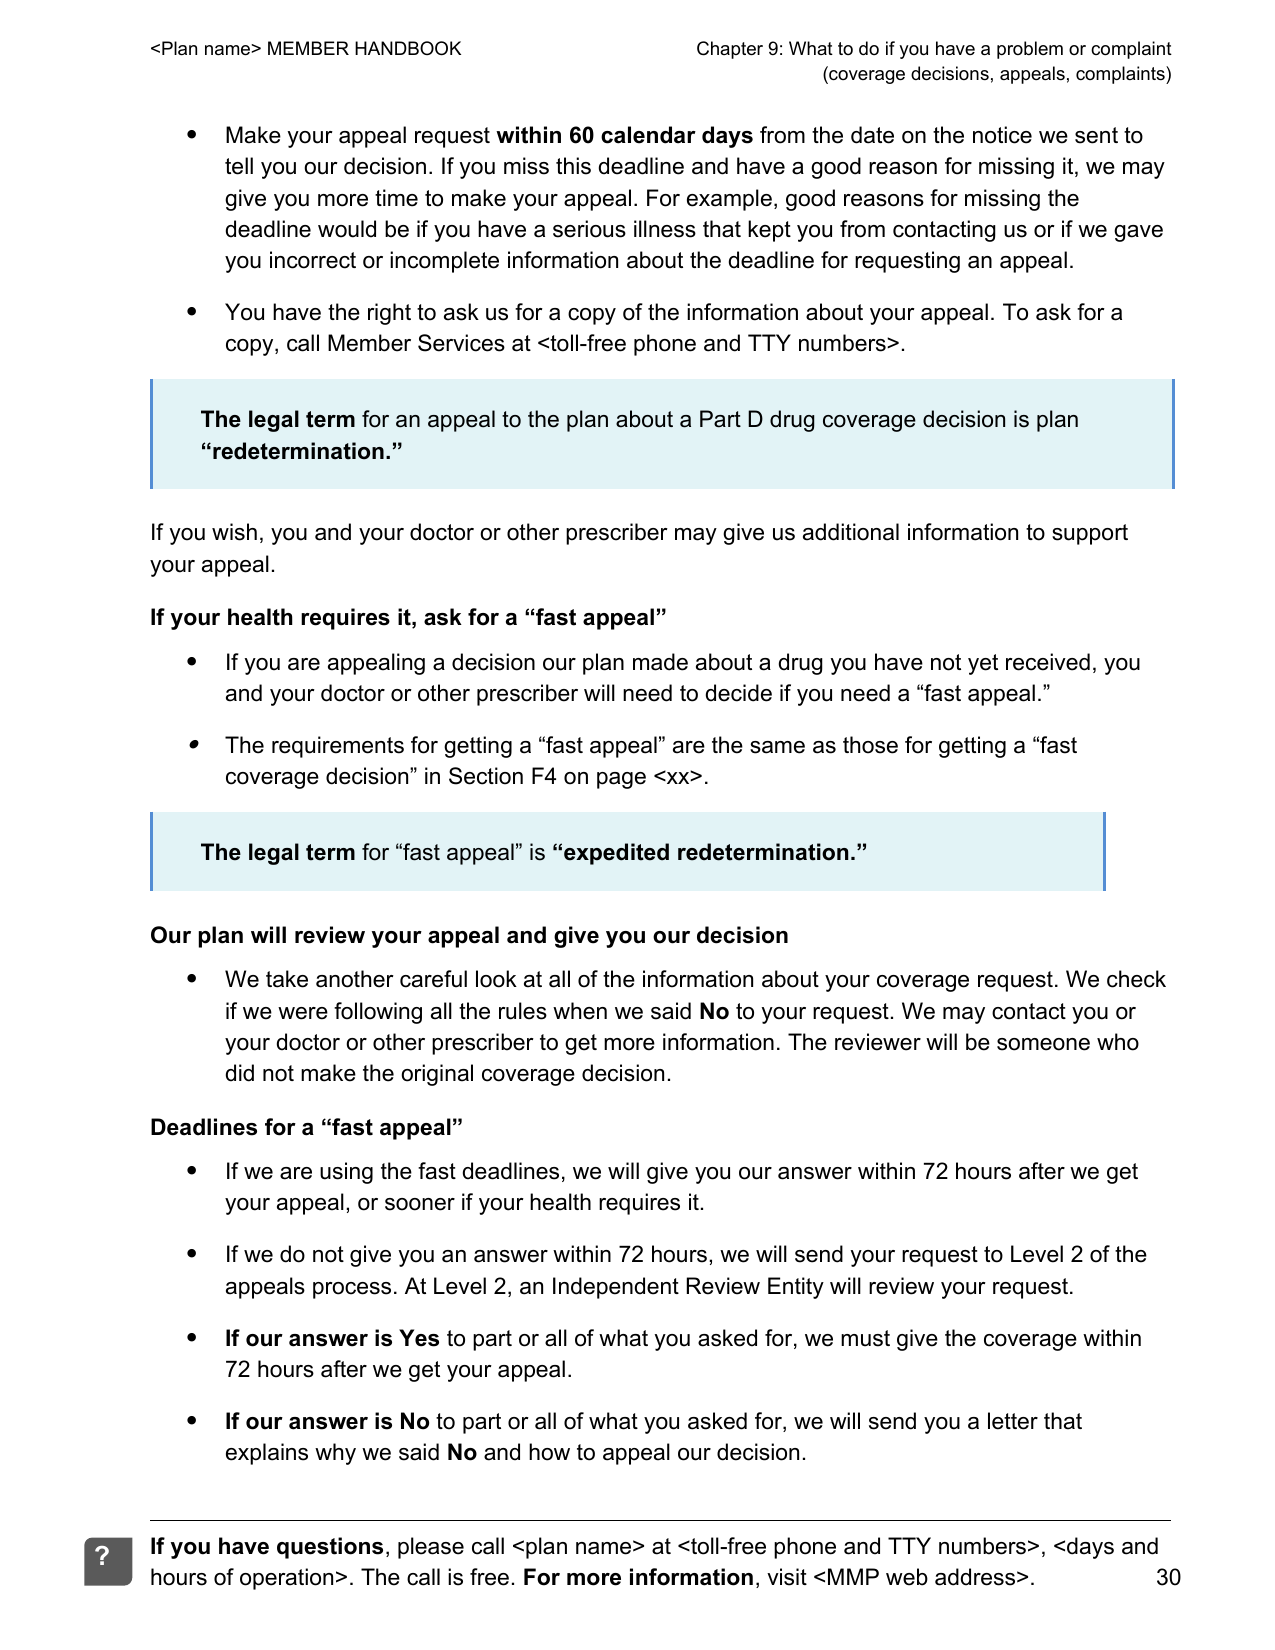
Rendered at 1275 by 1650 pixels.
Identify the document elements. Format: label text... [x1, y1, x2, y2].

table_header The legal term for an appeal to the plan about a Part D drug coverage decision is plan “redetermination.” [153, 382, 1172, 486]
list You have the right to ask us for a copy of the information about your appeal. To ask for a copy, call Member Services at <toll-free phone and TTY numbers>. [187, 296, 1171, 358]
subtitle If your health requires it, ask for a “fast appeal” [150, 599, 1096, 632]
subtitle Our plan will review your appeal and give you our decision [150, 917, 1096, 950]
list If you are appealing a decision our plan made about a drug you have not yet received, you and your doctor or other prescriber will need to decide if you need a “fast appeal.” [187, 645, 1171, 707]
list We take another careful look at all of the information about your coverage request. We check if we were following all the rules when we said No to your request. We may contact you or your doctor or other prescriber to get more information. The reviewer will be someone who did not make the original coverage decision. [187, 963, 1171, 1088]
table_header The legal term for “fast appeal” is “expedited redetermination.” [153, 815, 1103, 888]
list If we are using the fast deadlines, we will give you our answer within 72 hours after we get your appeal, or sooner if your health requires it. [187, 1154, 1171, 1217]
text If you wish, you and your doctor or other prescriber may give us additional information to support your appeal. [150, 516, 1171, 578]
list The requirements for getting a “fast appeal” are the same as those for getting a “fast coverage decision” in Section F4 on page <xx>. [187, 728, 1171, 791]
list If we do not give you an answer within 72 hours, we will send your request to Level 2 of the appeals process. At Level 2, an Independent Review Entity will review your request. [187, 1238, 1171, 1300]
list If our answer is Yes to part or all of what you asked for, we must give the coverage within 72 hours after we get your appeal. [187, 1321, 1171, 1384]
subtitle Deadlines for a “fast appeal” [150, 1109, 1096, 1142]
list If our answer is No to part or all of what you asked for, we will send you a letter that explains why we said No and how to appeal our decision. [187, 1404, 1171, 1467]
list Make your appeal request within 60 calendar days from the date on the notice we sent to tell you our decision. If you miss this deadline and have a good reason for missing it, we may give you more time to make your appeal. For example, good reasons for missing the deadline would be if you have a serious illness that kept you from contacting us or if we gave you incorrect or incomplete information about the deadline for requesting an appeal. [187, 118, 1171, 275]
